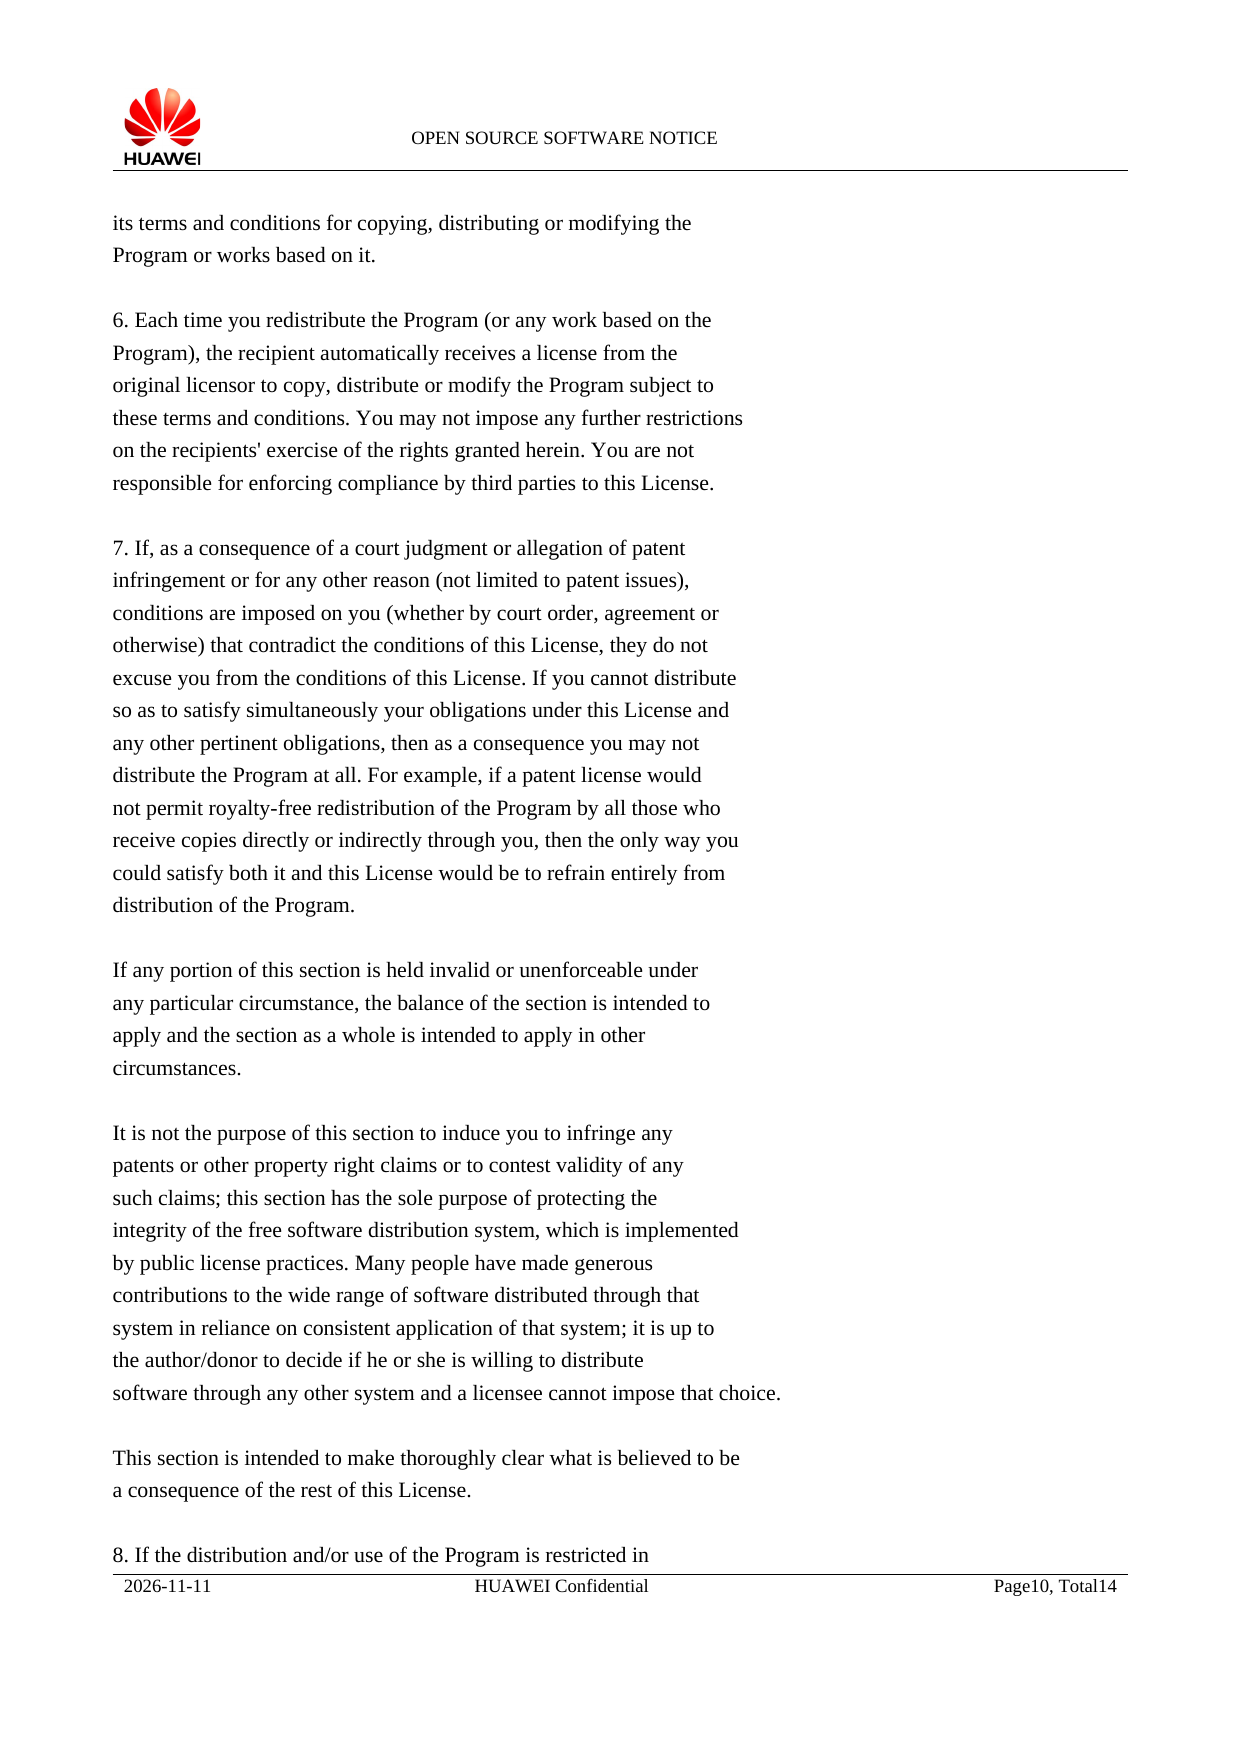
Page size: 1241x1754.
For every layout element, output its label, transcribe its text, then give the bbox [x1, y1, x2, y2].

picture [124, 88, 201, 165]
